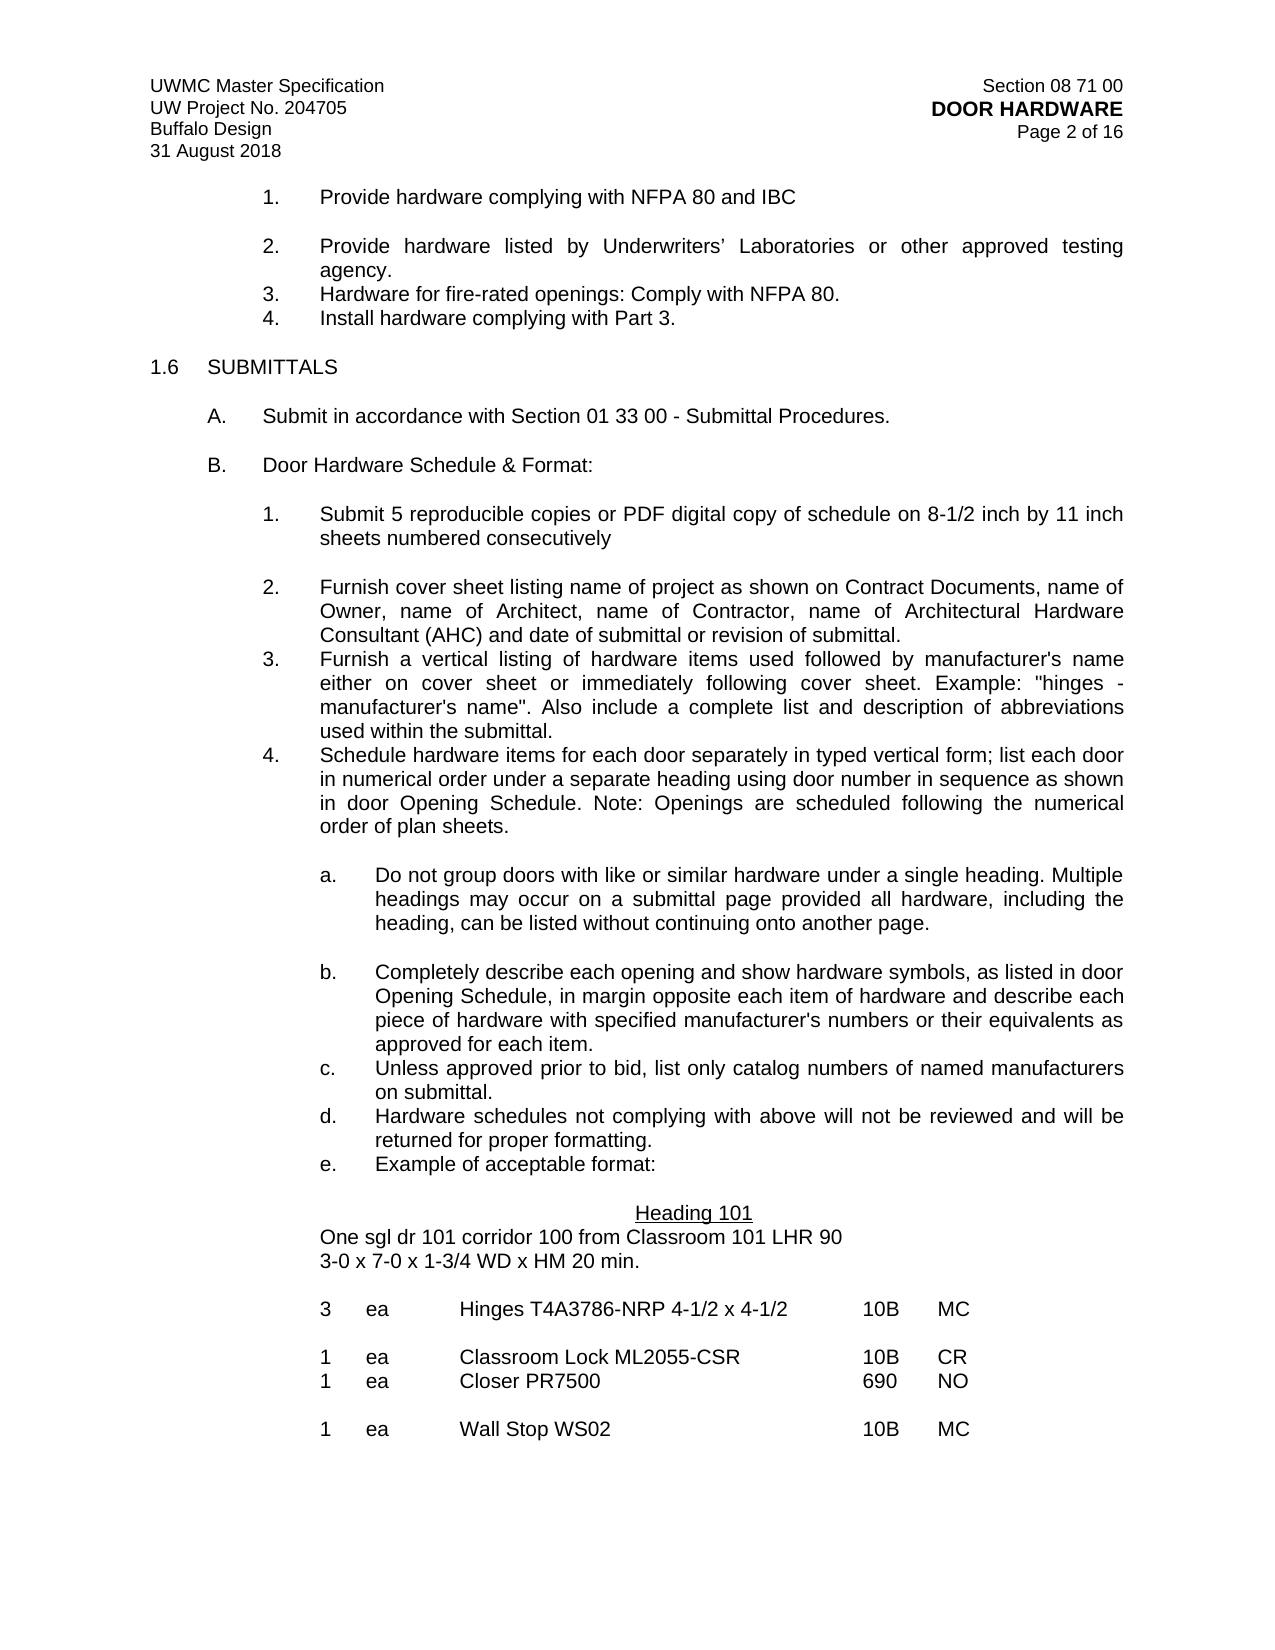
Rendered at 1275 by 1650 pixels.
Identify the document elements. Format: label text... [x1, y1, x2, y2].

text 1 ea Classroom Lock ML2055-CSR 10B CR [319, 1344, 1125, 1368]
list Submit in accordance with Section 01 33 00 - Submittal Procedures. [207, 404, 1125, 428]
text Heading 101 [262, 1201, 1125, 1225]
text 1 ea Closer PR7500 690 NO [319, 1368, 1125, 1416]
list Unless approved prior to bid, list only catalog numbers of named manufacturers on submittal. [319, 1056, 1125, 1104]
text One sgl dr 101 corridor 100 from Classroom 101 LHR 90 [319, 1225, 1125, 1249]
list Install hardware complying with Part 3. [262, 306, 1125, 330]
text 3-0 x 7-0 x 1-3/4 WD x HM 20 min. [319, 1249, 1125, 1273]
list Provide hardware listed by Underwriters’ Laboratories or other approved testing agency. [262, 234, 1125, 282]
list Provide hardware complying with NFPA 80 and IBC [262, 185, 1125, 209]
text 3 ea Hinges T4A3786-NRP 4-1/2 x 4-1/2 10B MC [319, 1297, 1125, 1344]
list Example of acceptable format: [319, 1152, 1125, 1176]
list Do not group doors with like or similar hardware under a single heading. Multiple headings may occur on a submittal page provided all hardware, including the heading, can be listed without continuing onto another page. [319, 863, 1125, 935]
list Completely describe each opening and show hardware symbols, as listed in door Opening Schedule, in margin opposite each item of hardware and describe each piece of hardware with specified manufacturer's numbers or their equivalents as approved for each item. [319, 960, 1125, 1056]
list Hardware for fire-rated openings: Comply with NFPA 80. [262, 282, 1125, 306]
list Schedule hardware items for each door separately in typed vertical form; list each door in numerical order under a separate heading using door number in sequence as shown in door Opening Schedule. Note: Openings are scheduled following the numerical order of plan sheets. [262, 742, 1125, 838]
list Hardware schedules not complying with above will not be reviewed and will be returned for proper formatting. [319, 1104, 1125, 1152]
list Submit 5 reproducible copies or PDF digital copy of schedule on 8-1/2 inch by 11 inch sheets numbered consecutively [262, 502, 1125, 550]
text 1 ea Wall Stop WS02 10B MC [319, 1416, 1125, 1464]
list Door Hardware Schedule & Format: [207, 453, 1125, 477]
list Furnish a vertical listing of hardware items used followed by manufacturer's name either on cover sheet or immediately following cover sheet. Example: "hinges - manufacturer's name". Also include a complete list and description of abbreviations used within the submittal. [262, 647, 1125, 742]
list Furnish cover sheet listing name of project as shown on Contract Documents, name of Owner, name of Architect, name of Contractor, name of Architectural Hardware Consultant (AHC) and date of submittal or revision of submittal. [262, 575, 1125, 647]
list SUBMITTALS [150, 355, 1125, 379]
